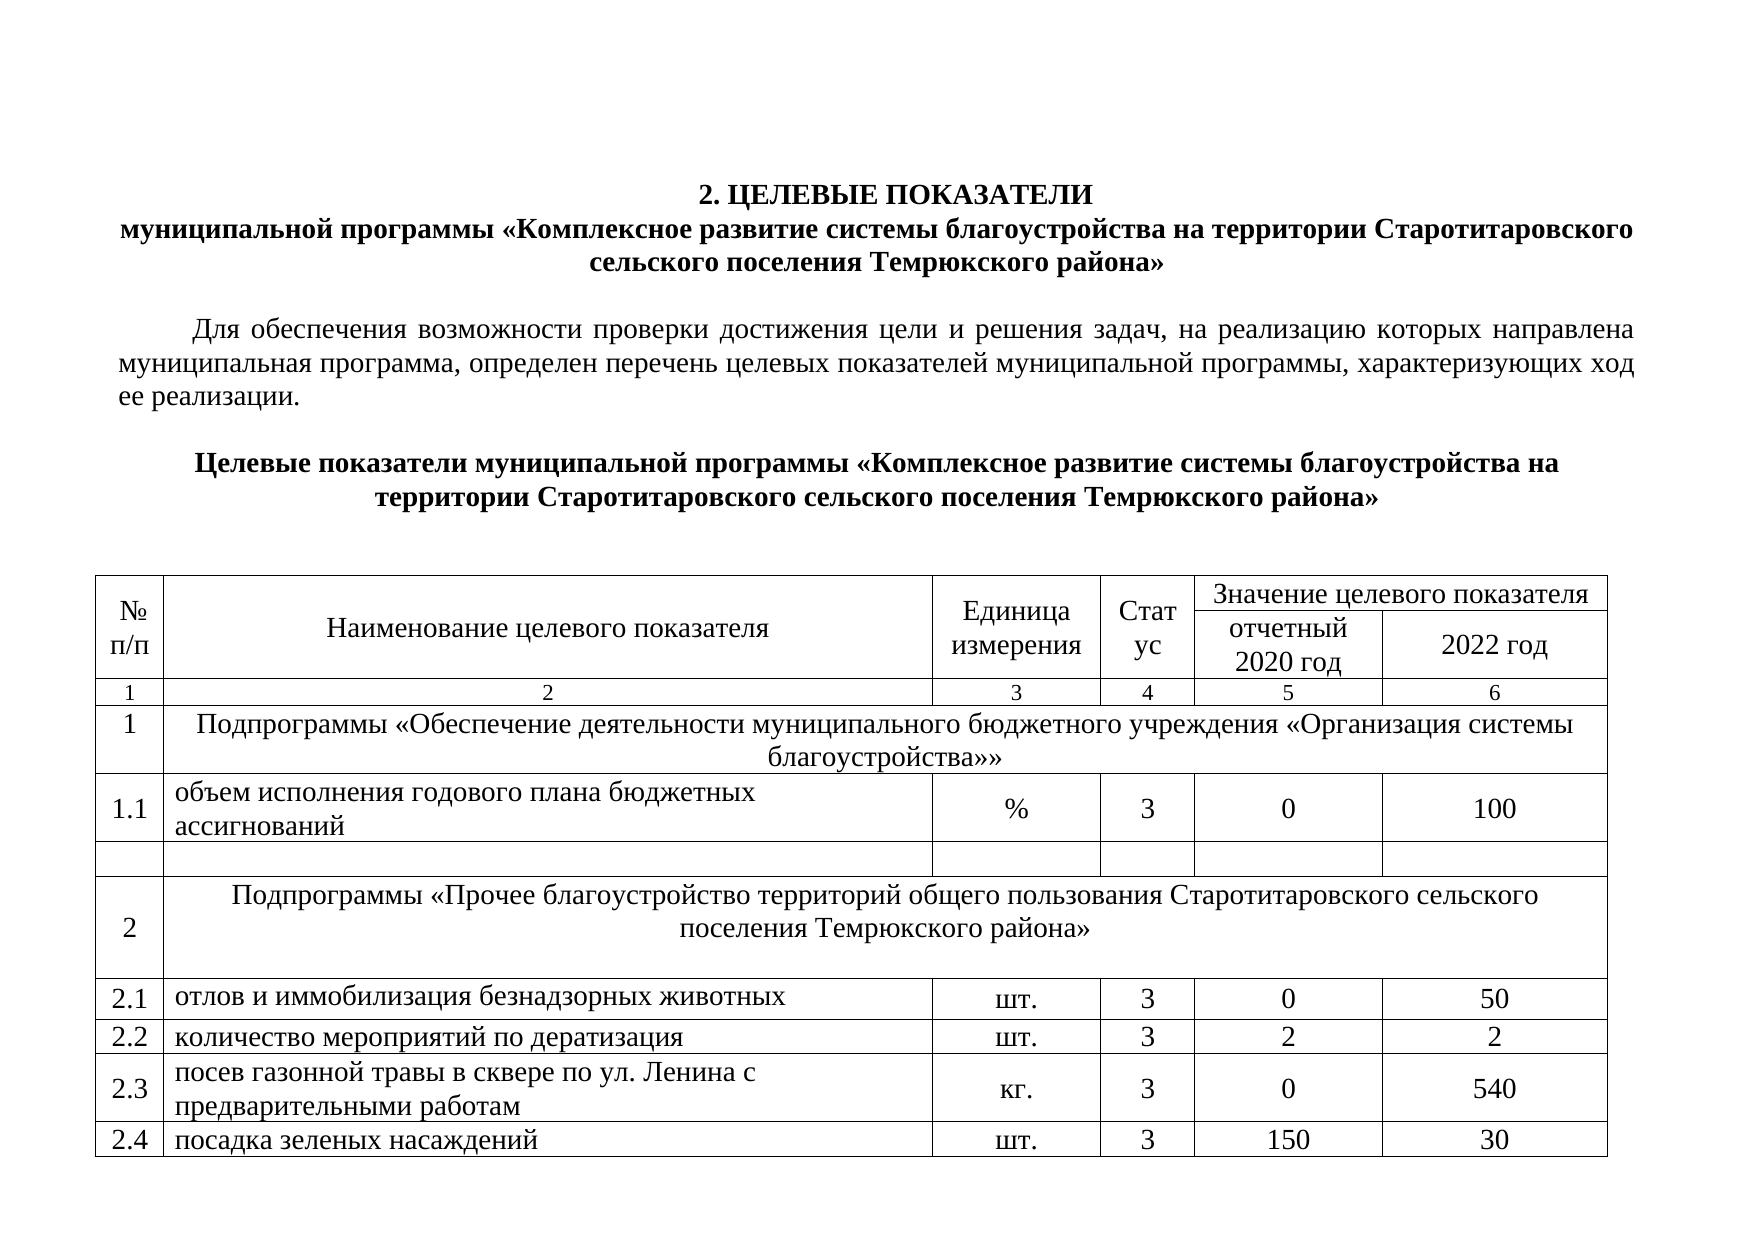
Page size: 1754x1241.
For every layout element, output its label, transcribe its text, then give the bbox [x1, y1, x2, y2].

table_cell [1101, 842, 1194, 876]
table_header Единица измерения [933, 576, 1100, 678]
table_cell [1383, 842, 1607, 876]
table_cell 150 [1195, 1122, 1382, 1156]
table_cell 2.2 [96, 1020, 163, 1053]
table_cell 3 [1101, 979, 1194, 1018]
table_cell [164, 842, 932, 876]
table_cell кг. [933, 1054, 1100, 1121]
table_cell 2.4 [96, 1122, 163, 1156]
text Целевые показатели муниципальной программы «Комплексное развитие системы благоустройства на территории Старотитаровского сельского поселения Темрюкского района» [118, 446, 1636, 513]
table_cell 3 [1101, 1122, 1194, 1156]
table_cell 3 [1101, 1020, 1194, 1053]
table_cell 4 [1101, 679, 1194, 705]
table_cell [1195, 842, 1382, 876]
table_cell 6 [1383, 679, 1607, 705]
table_cell 0 [1195, 1054, 1382, 1121]
table_header № п/п [96, 576, 163, 678]
table_cell 0 [1195, 979, 1382, 1018]
table_cell 2.1 [96, 979, 163, 1018]
table_cell шт. [933, 1122, 1100, 1156]
table_cell 2 [164, 679, 932, 705]
table_cell 2 [1383, 1020, 1607, 1053]
table_cell 1 [96, 679, 163, 705]
table_cell шт. [933, 1020, 1100, 1053]
table_cell 2.3 [96, 1054, 163, 1121]
table_cell посев газонной травы в сквере по ул. Ленина с предварительными работам [164, 1054, 932, 1121]
table_cell Подпрограммы «Обеспечение деятельности муниципального бюджетного учреждения «Организация системы благоустройства»» [164, 706, 1607, 773]
table_cell 100 [1383, 774, 1607, 841]
table_cell 5 [1195, 679, 1382, 705]
table_cell объем исполнения годового плана бюджетных ассигнований [164, 774, 932, 841]
table_cell % [933, 774, 1100, 841]
table_cell 3 [1101, 1054, 1194, 1121]
table_cell [96, 842, 163, 876]
table_cell 30 [1383, 1122, 1607, 1156]
table_cell отчетный 2020 год [1195, 611, 1382, 678]
table_header Наименование целевого показателя [164, 576, 932, 678]
table_cell 2 [96, 877, 163, 977]
table_header Статус [1101, 576, 1194, 678]
table_cell посадка зеленых насаждений [164, 1122, 932, 1156]
table_header Значение целевого показателя [1195, 576, 1607, 609]
table_cell [933, 842, 1100, 876]
table_cell шт. [933, 979, 1100, 1018]
table_cell 3 [933, 679, 1100, 705]
table_cell Подпрограммы «Прочее благоустройство территорий общего пользования Старотитаровского сельского поселения Темрюкского района» [164, 877, 1607, 977]
table_cell 2022 год [1383, 611, 1607, 678]
table_cell 2 [1195, 1020, 1382, 1053]
text муниципальной программы «Комплексное развитие системы благоустройства на территории Старотитаровского сельского поселения Темрюкского района» [118, 211, 1636, 278]
text Для обеспечения возможности проверки достижения цели и решения задач, на реализацию которых направлена муниципальная программа, определен перечень целевых показателей муниципальной программы, характеризующих ход ее реализации. [118, 311, 1636, 412]
list 2. ЦЕЛЕВЫЕ ПОКАЗАТЕЛИ [156, 177, 1636, 211]
table_cell количество мероприятий по дератизация [164, 1020, 932, 1053]
table_cell 50 [1383, 979, 1607, 1018]
table_cell 1 [96, 706, 163, 773]
table_cell 3 [1101, 774, 1194, 841]
table_cell 1.1 [96, 774, 163, 841]
table_cell 540 [1383, 1054, 1607, 1121]
table_cell отлов и иммобилизация безнадзорных животных [164, 979, 932, 1018]
table_cell 0 [1195, 774, 1382, 841]
